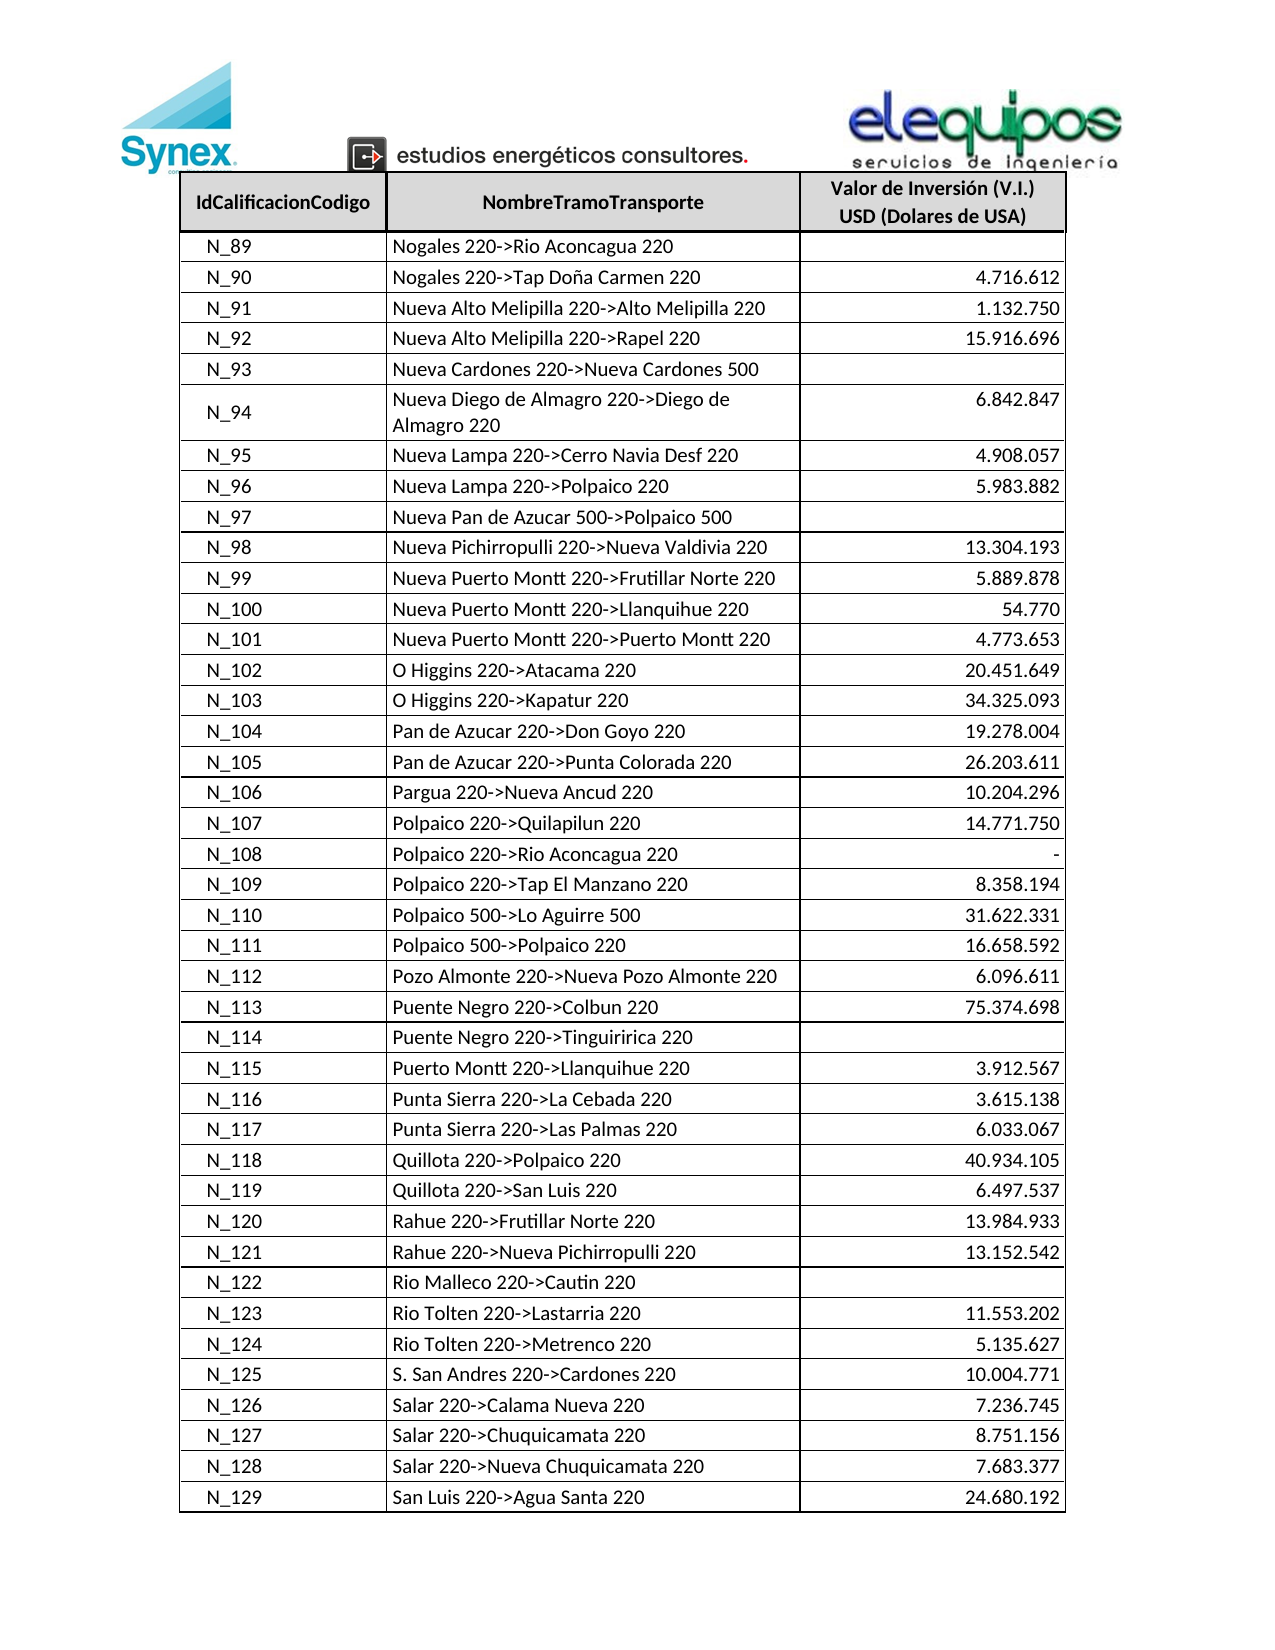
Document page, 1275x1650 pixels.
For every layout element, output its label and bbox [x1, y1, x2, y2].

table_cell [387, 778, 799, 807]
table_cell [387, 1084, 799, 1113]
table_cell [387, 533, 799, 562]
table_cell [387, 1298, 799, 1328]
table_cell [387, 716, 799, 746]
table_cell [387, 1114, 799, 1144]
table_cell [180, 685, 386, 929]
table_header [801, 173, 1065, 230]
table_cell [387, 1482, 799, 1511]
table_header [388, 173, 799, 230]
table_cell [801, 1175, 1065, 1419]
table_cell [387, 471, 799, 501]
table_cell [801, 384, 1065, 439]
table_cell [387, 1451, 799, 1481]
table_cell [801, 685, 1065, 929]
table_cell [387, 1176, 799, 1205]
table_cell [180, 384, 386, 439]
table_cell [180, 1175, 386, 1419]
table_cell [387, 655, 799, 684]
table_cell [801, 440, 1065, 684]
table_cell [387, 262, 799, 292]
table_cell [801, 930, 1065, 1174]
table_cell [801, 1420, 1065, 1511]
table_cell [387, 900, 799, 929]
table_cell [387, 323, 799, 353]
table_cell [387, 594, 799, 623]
picture [120, 59, 1125, 178]
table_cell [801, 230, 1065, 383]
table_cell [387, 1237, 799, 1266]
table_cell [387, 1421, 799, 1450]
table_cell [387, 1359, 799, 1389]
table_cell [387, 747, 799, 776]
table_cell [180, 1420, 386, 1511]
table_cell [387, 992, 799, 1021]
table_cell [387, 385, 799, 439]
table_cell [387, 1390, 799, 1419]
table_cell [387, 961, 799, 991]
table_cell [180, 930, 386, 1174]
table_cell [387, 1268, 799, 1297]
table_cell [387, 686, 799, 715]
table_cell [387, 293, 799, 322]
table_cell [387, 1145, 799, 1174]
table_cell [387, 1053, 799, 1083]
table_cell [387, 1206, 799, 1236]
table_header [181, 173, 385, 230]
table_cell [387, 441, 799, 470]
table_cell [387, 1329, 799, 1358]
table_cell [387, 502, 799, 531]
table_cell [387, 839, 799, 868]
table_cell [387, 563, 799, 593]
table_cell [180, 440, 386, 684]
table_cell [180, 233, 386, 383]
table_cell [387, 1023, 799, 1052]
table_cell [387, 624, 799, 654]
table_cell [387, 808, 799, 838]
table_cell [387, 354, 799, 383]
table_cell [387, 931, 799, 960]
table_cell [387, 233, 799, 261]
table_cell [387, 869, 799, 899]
